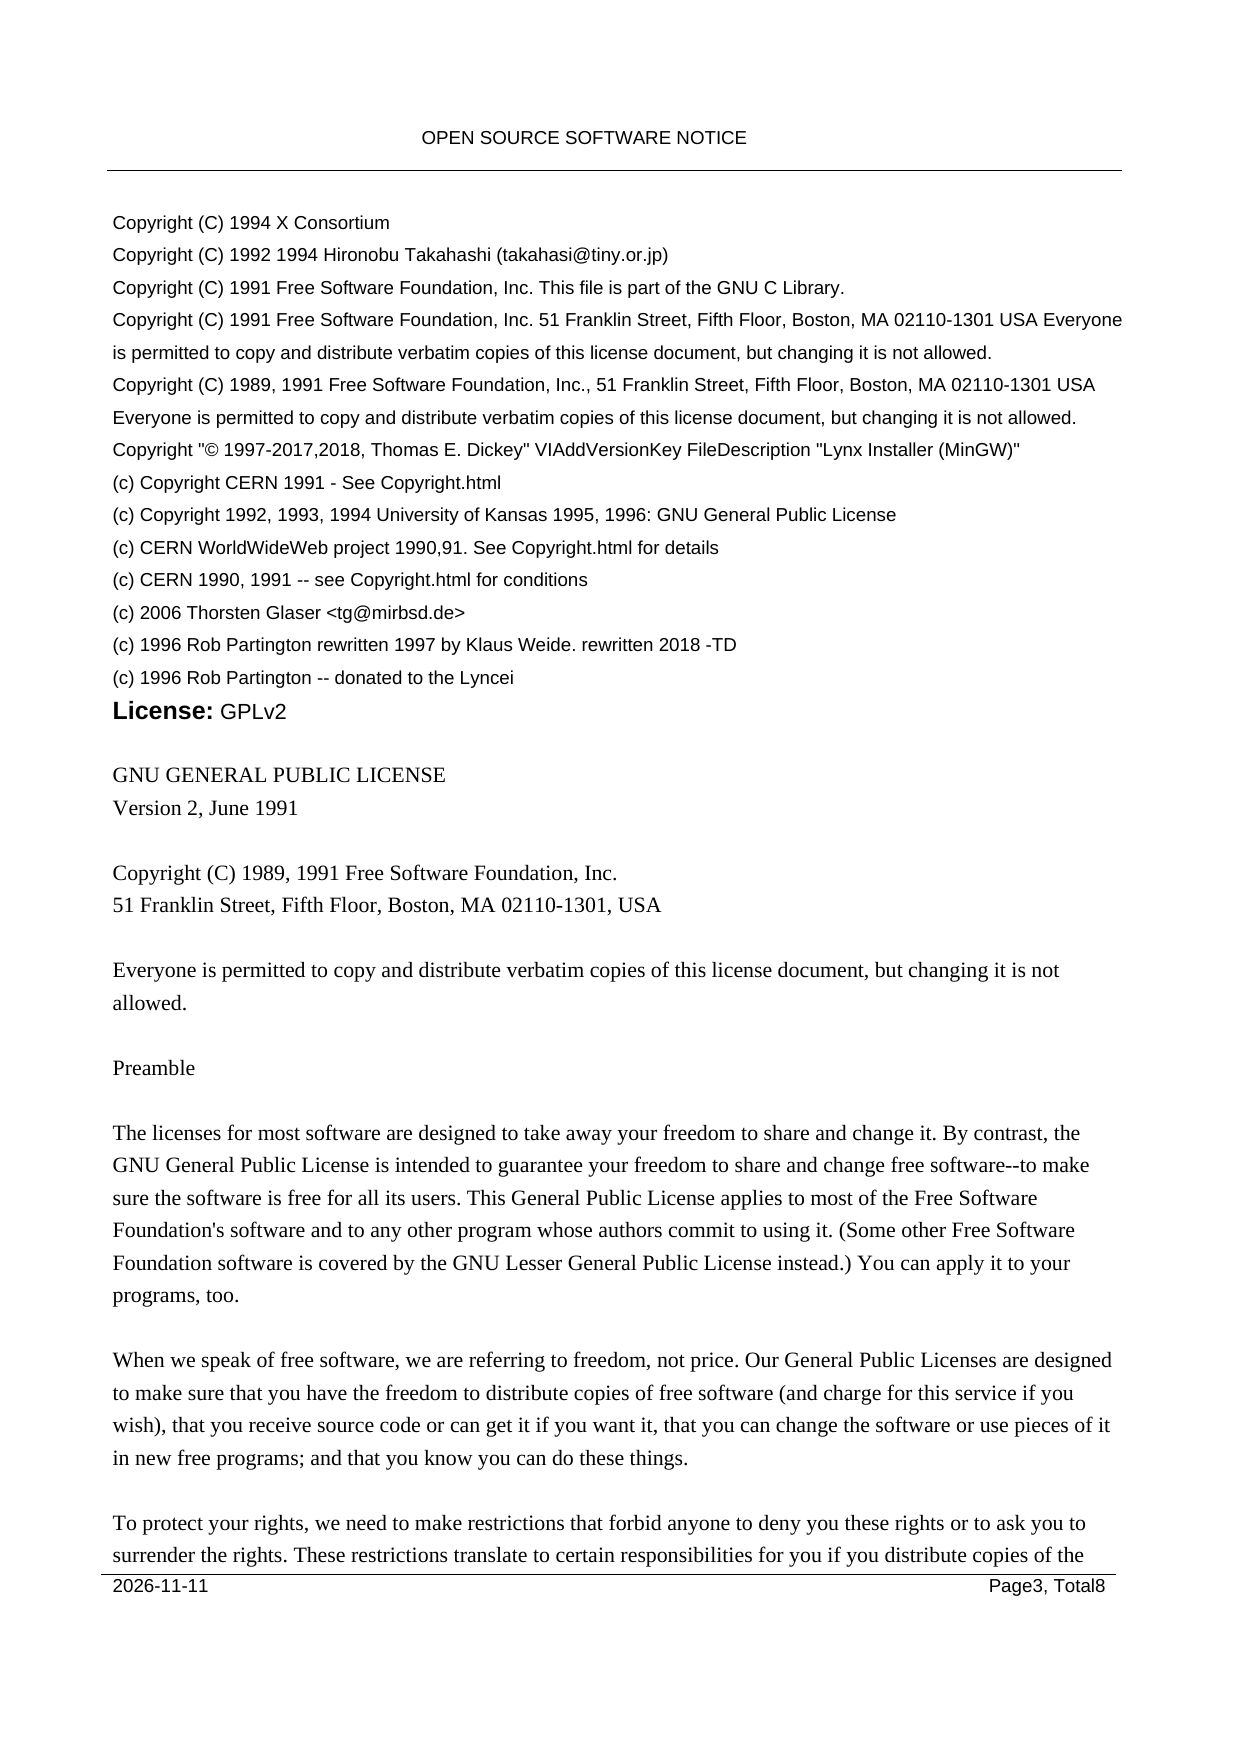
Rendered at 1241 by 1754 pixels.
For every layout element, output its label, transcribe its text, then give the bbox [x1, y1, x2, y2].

text (c) Copyright 1992, 1993, 1994 University of Kansas 1995, 1996: GNU General Public License [112, 499, 1128, 531]
text Copyright "© 1997-2017,2018, Thomas E. Dickey" VIAddVersionKey FileDescription "Lynx Installer (MinGW)" (c) Copyright CERN 1991 - See Copyright.html [112, 434, 1128, 499]
text Copyright (C) 1992 1994 Hironobu Takahashi (takahasi@tiny.or.jp) [112, 239, 1128, 271]
text Copyright (C) 1991 Free Software Foundation, Inc. This file is part of the GNU C Library. [112, 271, 1128, 304]
text Copyright (C) 1994 X Consortium [112, 206, 1128, 239]
text Copyright (C) 1989, 1991 Free Software Foundation, Inc., 51 Franklin Street, Fifth Floor, Boston, MA 02110-1301 USA Everyone is permitted to copy and distribute verbatim copies of this license document, but changing it is not allowed. [112, 369, 1128, 434]
text (c) 2006 Thorsten Glaser <tg@mirbsd.de> [112, 596, 1128, 629]
text (c) CERN 1990, 1991 -- see Copyright.html for conditions [112, 564, 1128, 596]
text (c) 1996 Rob Partington rewritten 1997 by Klaus Weide. rewritten 2018 -TD [112, 629, 1128, 661]
text (c) CERN WorldWideWeb project 1990,91. See Copyright.html for details [112, 531, 1128, 564]
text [112, 694, 1128, 1571]
text Copyright (C) 1991 Free Software Foundation, Inc. 51 Franklin Street, Fifth Floor, Boston, MA 02110-1301 USA Everyone is permitted to copy and distribute verbatim copies of this license document, but changing it is not allowed. [112, 304, 1128, 369]
text (c) 1996 Rob Partington -- donated to the Lyncei [112, 661, 1128, 694]
